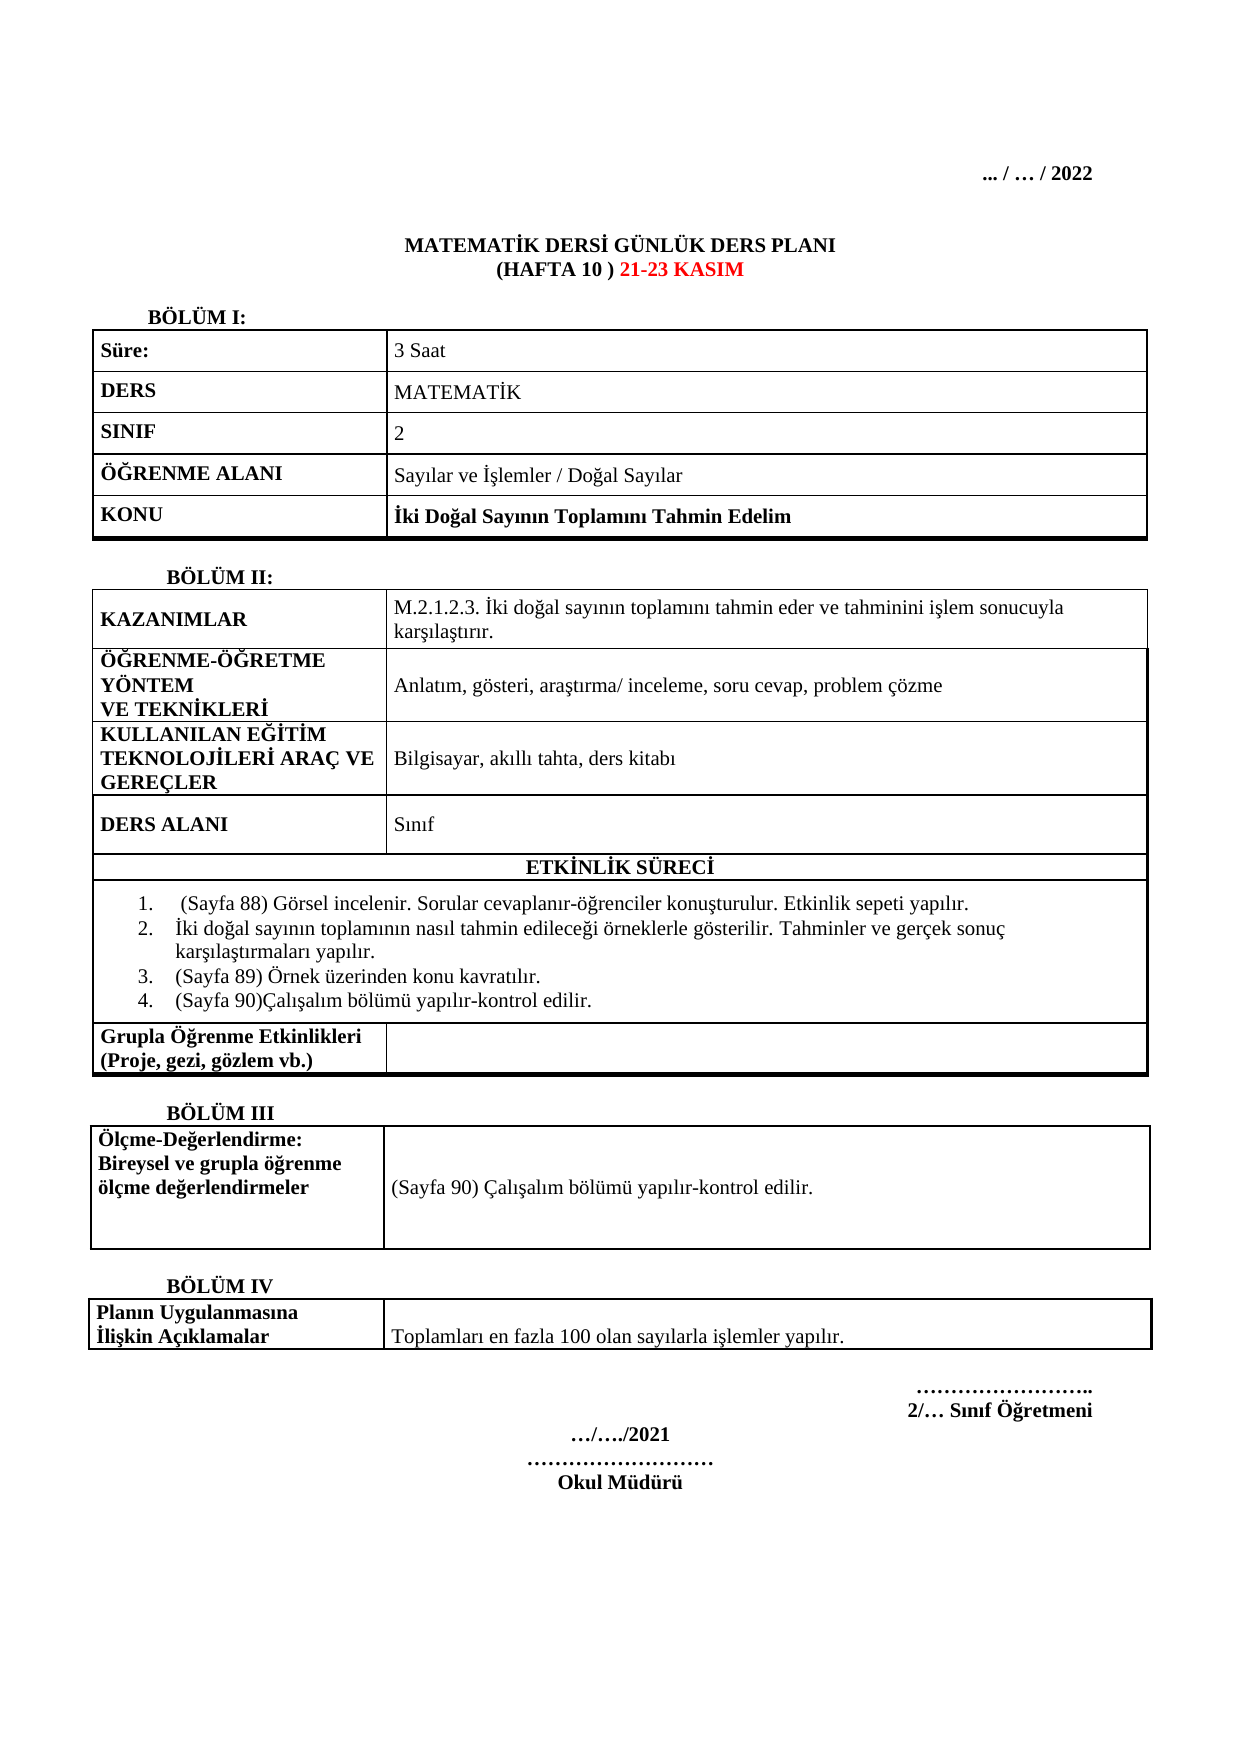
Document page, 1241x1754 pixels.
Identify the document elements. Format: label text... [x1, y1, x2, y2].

table_cell Grupla Öğrenme Etkinlikleri (Proje, gezi, gözlem vb.) [94, 1024, 386, 1072]
text MATEMATİK DERSİ GÜNLÜK DERS PLANI [148, 233, 1092, 257]
table_cell Bilgisayar, akıllı tahta, ders kitabı [387, 722, 1146, 794]
table_cell DERS ALANI [94, 796, 386, 853]
table_cell [387, 1024, 1146, 1072]
table_cell SINIF [94, 413, 386, 453]
table_header Planın Uygulanmasına İlişkin Açıklamalar [90, 1300, 383, 1348]
table_cell Sınıf [387, 796, 1146, 853]
text ... / … / 2022 [148, 161, 1092, 185]
subtitle BÖLÜM III [148, 1101, 1092, 1125]
text …/…./2021 [148, 1422, 1092, 1446]
table_header 3 Saat [388, 331, 1146, 371]
table_cell ETKİNLİK SÜRECİ [94, 855, 1146, 879]
table_cell KONU [94, 496, 386, 536]
table_cell Sayılar ve İşlemler / Doğal Sayılar [388, 455, 1146, 495]
table_cell Anlatım, gösteri, araştırma/ inceleme, soru cevap, problem çözme [387, 649, 1146, 721]
text BÖLÜM II: [148, 565, 1092, 589]
table_header (Sayfa 90) Çalışalım bölümü yapılır-kontrol edilir. [385, 1127, 1149, 1247]
table_cell (Sayfa 88) Görsel incelenir. Sorular cevaplanır-öğrenciler konuşturulur. Etkinlik sepeti yapılır. İki doğal sayının toplamının nasıl tahmin edileceği örneklerle gösterilir. Tahminler ve gerçek sonuç karşılaştırmaları yapılır. (Sayfa 89) Örnek üzerinden konu kavratılır. (Sayfa 90)Çalışalım bölümü yapılır-kontrol edilir. [94, 881, 1146, 1022]
table_header Toplamları en fazla 100 olan sayılarla işlemler yapılır. [385, 1300, 1150, 1348]
text Okul Müdürü [148, 1470, 1092, 1494]
text 2/… Sınıf Öğretmeni [148, 1398, 1092, 1422]
table_cell İki Doğal Sayının Toplamını Tahmin Edelim [388, 496, 1146, 536]
table_header M.2.1.2.3. İki doğal sayının toplamını tahmin eder ve tahminini işlem sonucuyla karşılaştırır. [387, 590, 1147, 647]
table_cell DERS [94, 372, 386, 412]
table_header Ölçme-Değerlendirme: Bireysel ve grupla öğrenme ölçme değerlendirmeler [92, 1127, 383, 1247]
text (HAFTA 10 ) 21-23 KASIM [148, 257, 1092, 281]
table_header Süre: [94, 331, 386, 371]
subtitle BÖLÜM IV [148, 1274, 1092, 1298]
table_cell KULLANILAN EĞİTİM TEKNOLOJİLERİ ARAÇ VE GEREÇLER [93, 722, 386, 794]
table_cell ÖĞRENME ALANI [94, 455, 386, 495]
table_cell 2 [388, 413, 1146, 453]
table_cell ÖĞRENME-ÖĞRETME YÖNTEM VE TEKNİKLERİ [93, 649, 386, 721]
text …………………….. [148, 1374, 1092, 1398]
table_cell MATEMATİK [388, 372, 1146, 412]
text BÖLÜM I: [148, 305, 1092, 329]
text ……………………… [148, 1446, 1092, 1470]
table_header KAZANIMLAR [93, 590, 386, 647]
